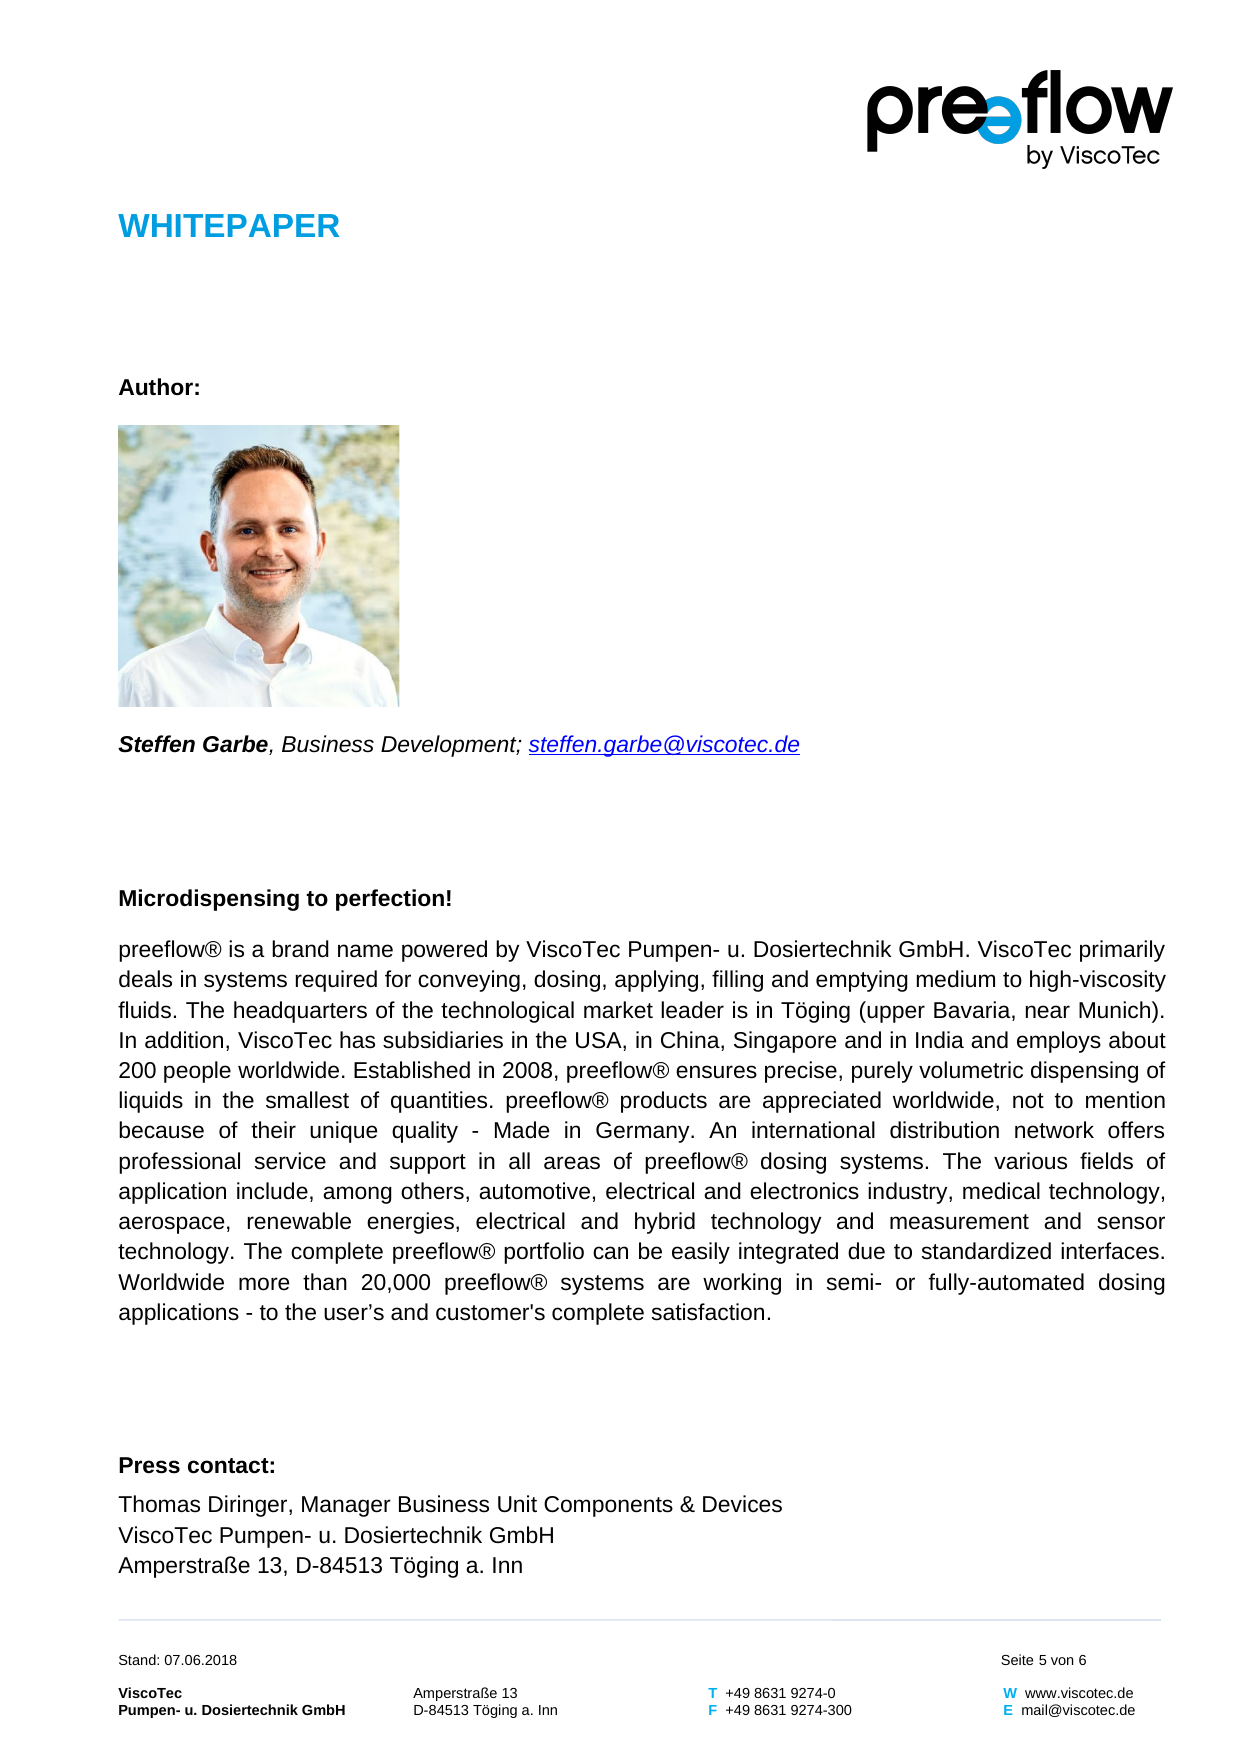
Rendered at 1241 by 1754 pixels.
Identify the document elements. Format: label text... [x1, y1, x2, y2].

text Steffen Garbe, Business Development; steffen.garbe@viscotec.de [118, 731, 1034, 757]
text Microdispensing to perfection! [118, 885, 1167, 912]
text Amperstraße 13, D-84513 Töging a. Inn [118, 1552, 1167, 1578]
text ViscoTec Pumpen- u. Dosiertechnik GmbH [118, 1522, 1167, 1548]
picture [118, 425, 400, 707]
text Thomas Diringer, Manager Business Unit Components & Devices [118, 1491, 1167, 1518]
text preeflow® is a brand name powered by ViscoTec Pumpen- u. Dosiertechnik GmbH. ViscoTec primarily deals in systems required for conveying, dosing, applying, filling and emptying medium to high-viscosity fluids. The headquarters of the technological market leader is in Töging (upper Bavaria, near Munich). In addition, ViscoTec has subsidiaries in the USA, in China, Singapore and in India and employs about 200 people worldwide. Established in 2008, preeflow® ensures precise, purely volumetric dispensing of liquids in the smallest of quantities. preeflow® products are appreciated worldwide, not to mention because of their unique quality - Made in Germany. An international distribution network offers professional service and support in all areas of preeflow® dosing systems. The various fields of application include, among others, automotive, electrical and electronics industry, medical technology, aerospace, renewable energies, electrical and hybrid technology and measurement and sensor technology. The complete preeflow® portfolio can be easily integrated due to standardized interfaces. Worldwide more than 20,000 preeflow® systems are working in semi- or fully-automated dosing applications - to the user’s and customer's complete satisfaction. [118, 936, 1167, 1325]
text Author: [118, 374, 1167, 401]
subtitle Press contact: [118, 1452, 1019, 1478]
picture [867, 70, 1173, 169]
